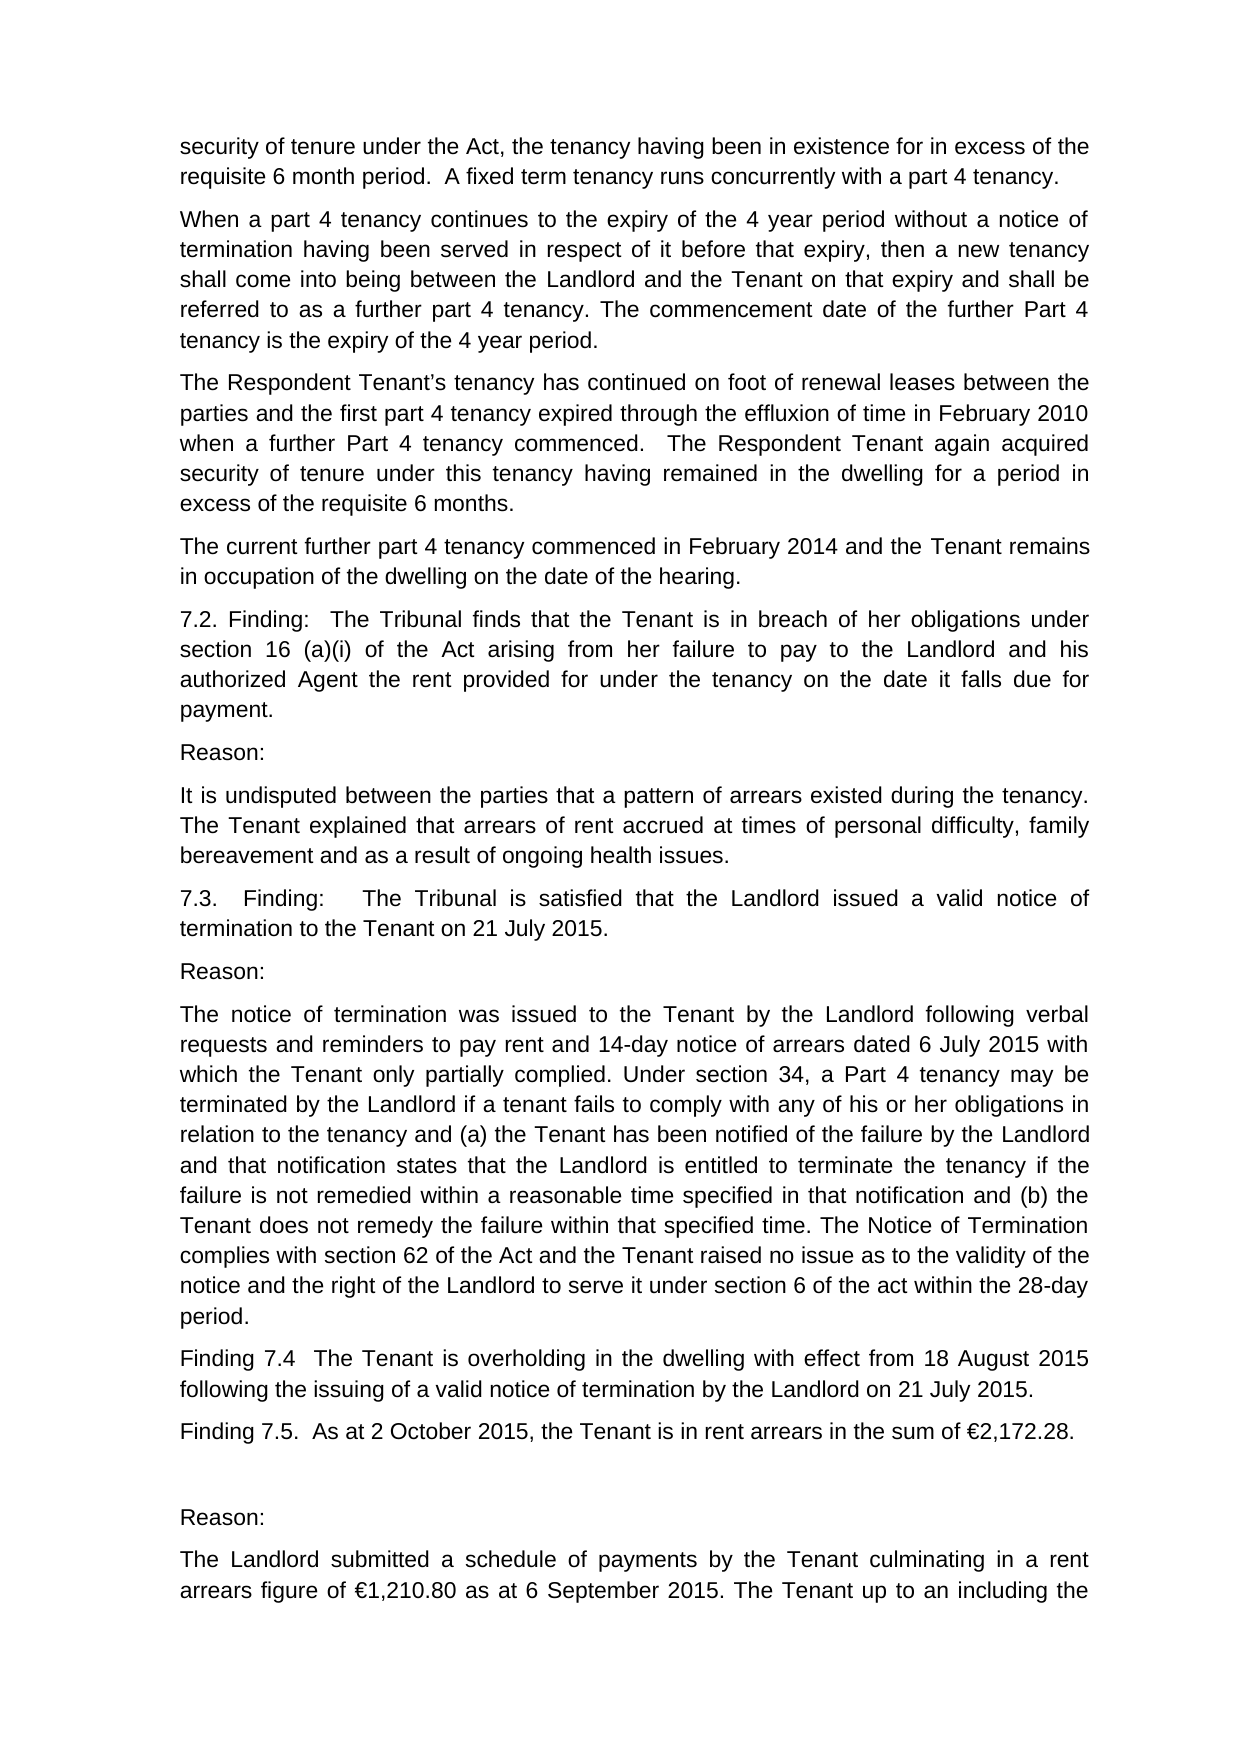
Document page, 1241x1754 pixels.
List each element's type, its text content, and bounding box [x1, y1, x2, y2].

text It is undisputed between the parties that a pattern of arrears existed during the tenancy. The Tenant explained that arrears of rent accrued at times of personal difficulty, family bereavement and as a result of ongoing health issues. [179, 782, 1090, 869]
text Finding 7.4 The Tenant is overholding in the dwelling with effect from 18 August 2015 following the issuing of a valid notice of termination by the Landlord on 21 July 2015. [179, 1345, 1090, 1402]
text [179, 133, 1090, 189]
text Reason: [179, 958, 1090, 984]
text The Respondent Tenant’s tenancy has continued on foot of renewal leases between the parties and the first part 4 tenancy expired through the effluxion of time in February 2010 when a further Part 4 tenancy commenced. The Respondent Tenant again acquired security of tenure under this tenancy having remained in the dwelling for a period in excess of the requisite 6 months. [179, 369, 1090, 517]
text When a part 4 tenancy continues to the expiry of the 4 year period without a notice of termination having been served in respect of it before that expiry, then a new tenancy shall come into being between the Landlord and the Tenant on that expiry and shall be referred to as a further part 4 tenancy. The commencement date of the further Part 4 tenancy is the expiry of the 4 year period. [179, 206, 1090, 353]
text 7.2. Finding: The Tribunal finds that the Tenant is in breach of her obligations under section 16 (a)(i) of the Act arising from her failure to pay to the Landlord and his authorized Agent the rent provided for under the tenancy on the date it falls due for payment. [179, 606, 1090, 723]
text Reason: [179, 1504, 1090, 1530]
text The notice of termination was issued to the Tenant by the Landlord following verbal requests and reminders to pay rent and 14-day notice of arrears dated 6 July 2015 with which the Tenant only partially complied. Under section 34, a Part 4 tenancy may be terminated by the Landlord if a tenant fails to comply with any of his or her obligations in relation to the tenancy and (a) the Tenant has been notified of the failure by the Landlord and that notification states that the Landlord is entitled to terminate the tenancy if the failure is not remedied within a reasonable time specified in that notification and (b) the Tenant does not remedy the failure within that specified time. The Notice of Termination complies with section 62 of the Act and the Tenant raised no issue as to the validity of the notice and the right of the Landlord to serve it under section 6 of the act within the 28-day period. [179, 1001, 1090, 1329]
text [179, 1546, 1090, 1603]
text The current further part 4 tenancy commenced in February 2014 and the Tenant remains in occupation of the dwelling on the date of the hearing. [179, 533, 1090, 589]
text 7.3. Finding: The Tribunal is satisfied that the Landlord issued a valid notice of termination to the Tenant on 21 July 2015. [179, 885, 1090, 942]
text Finding 7.5. As at 2 October 2015, the Tenant is in rent arrears in the sum of €2,172.28. [179, 1418, 1090, 1445]
text Reason: [179, 739, 1090, 766]
